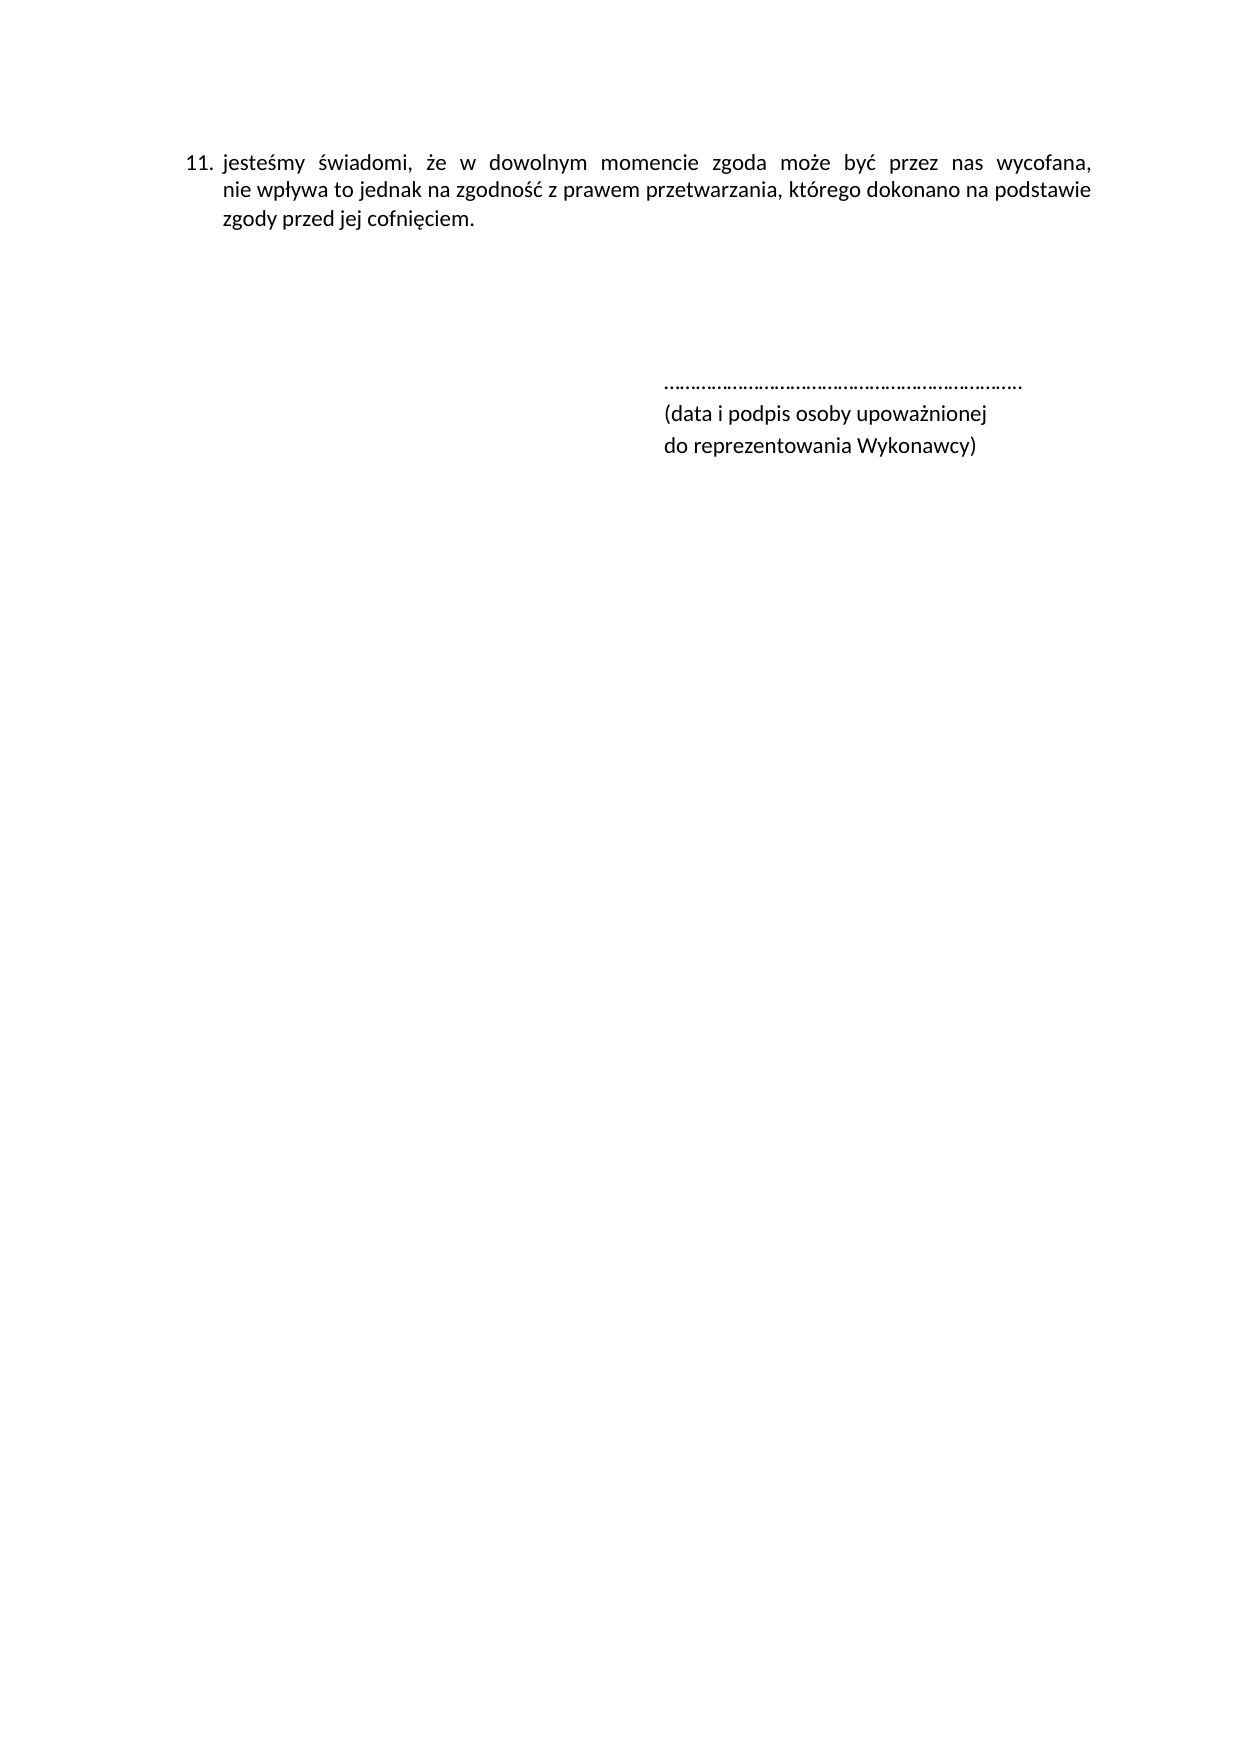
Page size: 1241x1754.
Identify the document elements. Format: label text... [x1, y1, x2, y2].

list jesteśmy świadomi, że w dowolnym momencie zgoda może być przez nas wycofana, nie wpływa to jednak na zgodność z prawem przetwarzania, którego dokonano na podstawie zgody przed jej cofnięciem. [185, 148, 1093, 232]
text ………………………………………………………….. [664, 367, 1093, 395]
text (data i podpis osoby upoważnionej do reprezentowania Wykonawcy) [664, 399, 1093, 459]
